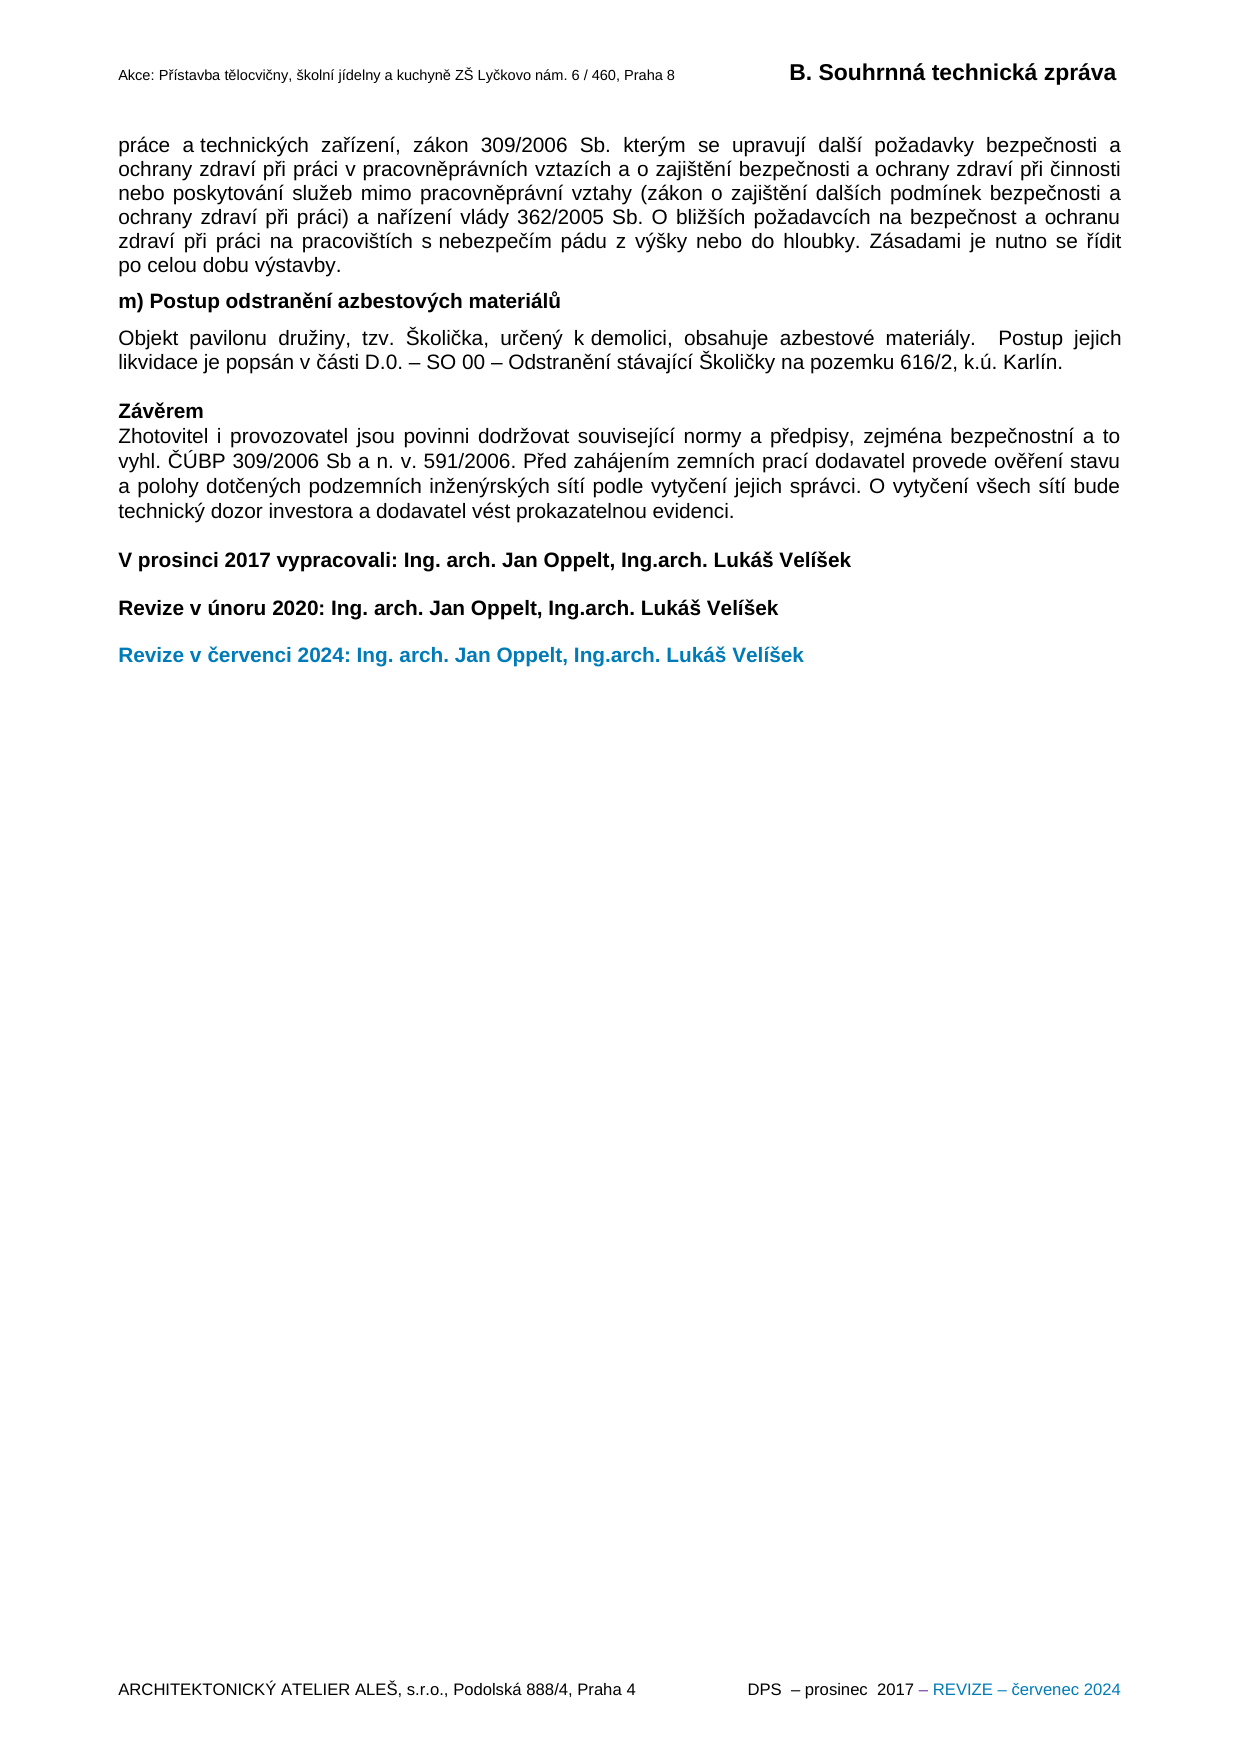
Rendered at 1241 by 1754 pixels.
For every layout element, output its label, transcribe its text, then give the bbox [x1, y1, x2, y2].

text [118, 133, 1122, 277]
text Objekt pavilonu družiny, tzv. Školička, určený k demolici, obsahuje azbestové materiály. Postup jejich likvidace je popsán v části D.0. – SO 00 – Odstranění stávající Školičky na pozemku 616/2, k.ú. Karlín. [118, 326, 1122, 373]
text Revize v únoru 2020: Ing. arch. Jan Oppelt, Ing.arch. Lukáš Velíšek [118, 595, 1122, 619]
picture [1053, 1686, 1059, 1695]
text Závěrem [118, 397, 1122, 422]
text Revize v červenci 2024: Ing. arch. Jan Oppelt, Ing.arch. Lukáš Velíšek [118, 643, 1122, 667]
picture [933, 1684, 940, 1695]
subtitle m) Postup odstranění azbestových materiálů [118, 289, 1122, 313]
picture [982, 1684, 991, 1695]
picture [945, 1684, 954, 1695]
text Zhotovitel i provozovatel jsou povinni dodržovat související normy a předpisy, zejména bezpečnostní a to vyhl. ČÚBP 309/2006 Sb a n. v. 591/2006. Před zahájením zemních prací dodavatel provede ověření stavu a polohy dotčených podzemních inženýrských sítí podle vytyčení jejich správci. O vytyčení všech sítí bude technický dozor investora a dodavatel vést prokazatelnou evidenci. [118, 422, 1122, 522]
text V prosinci 2017 vypracovali: Ing. arch. Jan Oppelt, Ing.arch. Lukáš Velíšek [118, 547, 1122, 571]
picture [1114, 1687, 1120, 1695]
